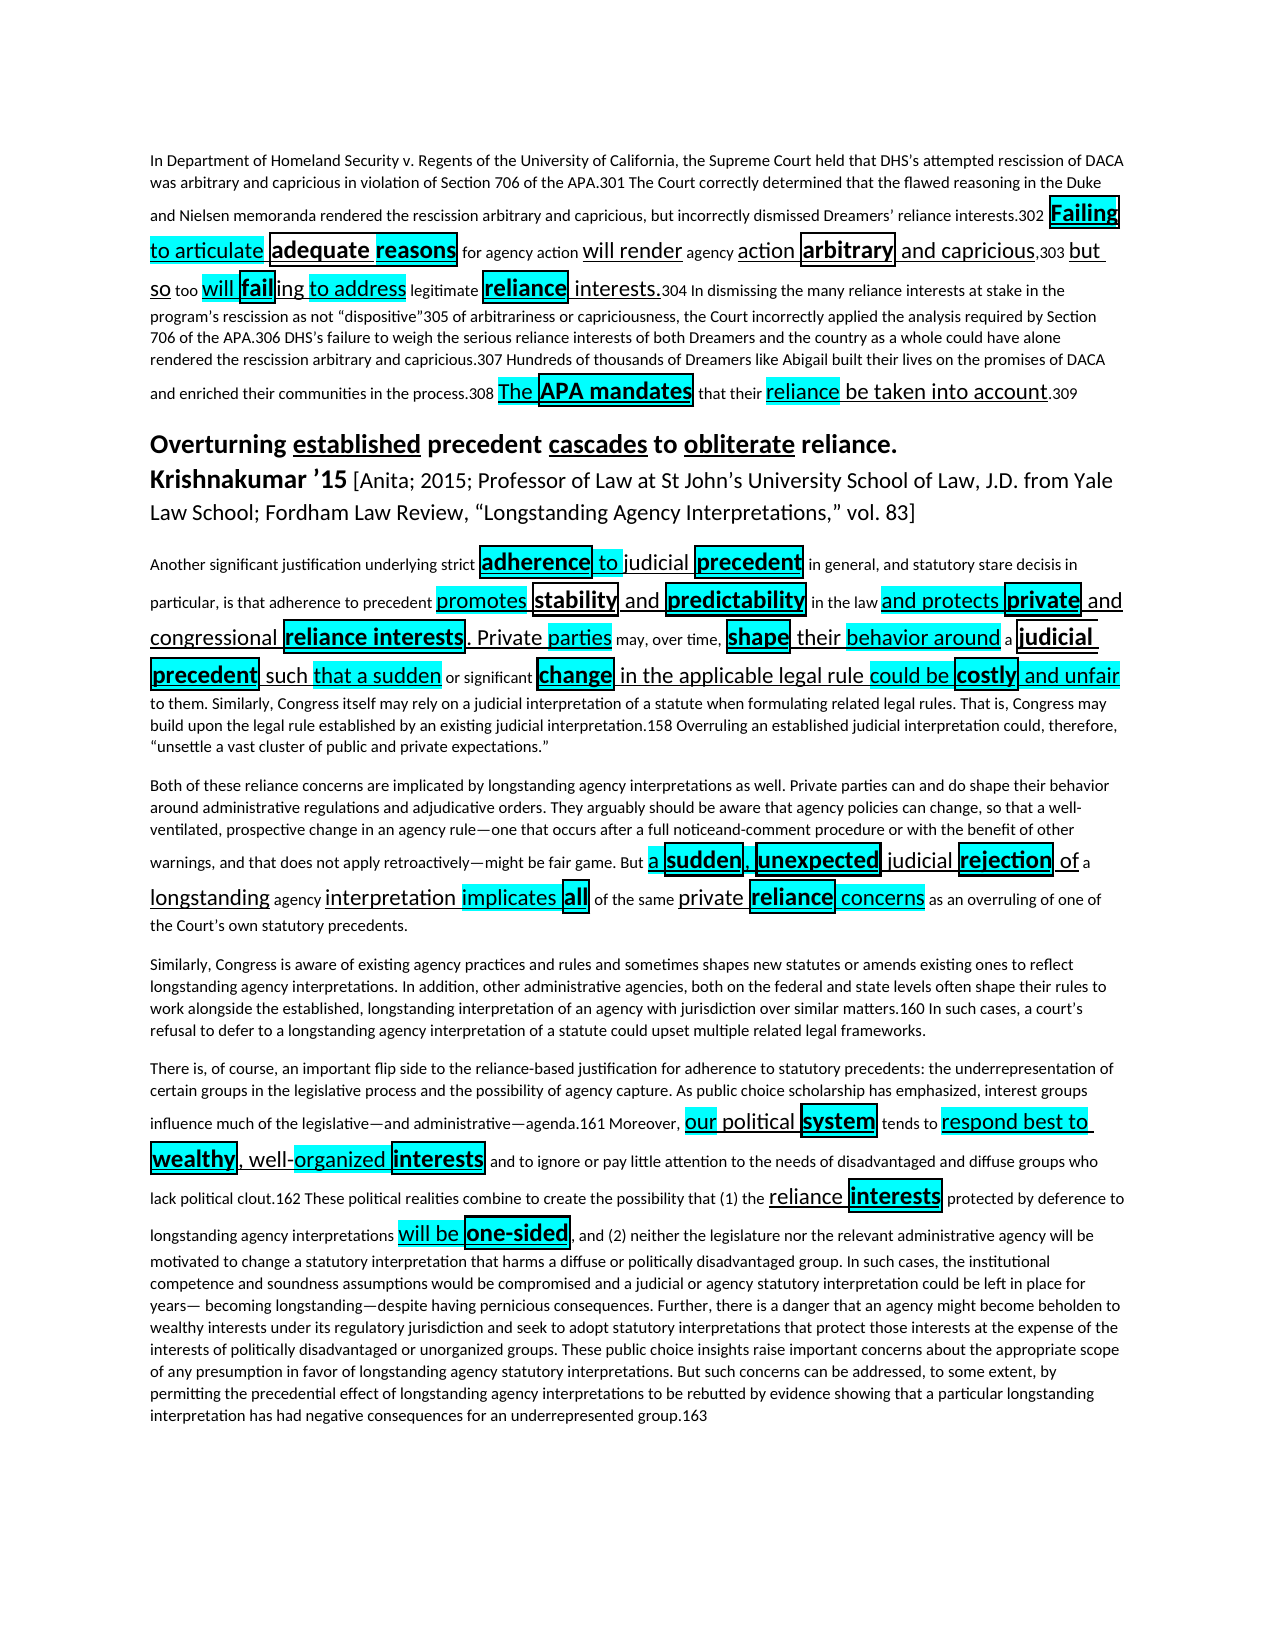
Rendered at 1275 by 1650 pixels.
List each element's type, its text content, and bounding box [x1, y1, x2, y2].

text There is, of course, an important flip side to the reliance-based justification for adherence to statutory precedents: the underrepresentation of certain groups in the legislative process and the possibility of agency capture. As public choice scholarship has emphasized, interest groups influence much of the legislative—and administrative—agenda.161 Moreover, our political system tends to respond best to wealthy, well-organized interests and to ignore or pay little attention to the needs of disadvantaged and diffuse groups who lack political clout.162 These political realities combine to create the possibility that (1) the reliance interests protected by deference to longstanding agency interpretations will be one-sided, and (2) neither the legislature nor the relevant administrative agency will be motivated to change a statutory interpretation that harms a diffuse or politically disadvantaged group. In such cases, the institutional competence and soundness assumptions would be compromised and a judicial or agency statutory interpretation could be left in place for years— becoming longstanding—despite having pernicious consequences. Further, there is a danger that an agency might become beholden to wealthy interests under its regulatory jurisdiction and seek to adopt statutory interpretations that protect those interests at the expense of the interests of politically disadvantaged or unorganized groups. These public choice insights raise important concerns about the appropriate scope of any presumption in favor of longstanding agency statutory interpretations. But such concerns can be addressed, to some extent, by permitting the precedential effect of longstanding agency interpretations to be rebutted by evidence showing that a particular longstanding interpretation has had negative consequences for an underrepresented group.163 [150, 1058, 1125, 1425]
text In Department of Homeland Security v. Regents of the University of California, the Supreme Court held that DHS’s attempted rescission of DACA was arbitrary and capricious in violation of Section 706 of the APA.301 The Court correctly determined that the flawed reasoning in the Duke and Nielsen memoranda rendered the rescission arbitrary and capricious, but incorrectly dismissed Dreamers’ reliance interests.302 Failing to articulate adequate reasons for agency action will render agency action arbitrary and capricious,303 but so too will failing to address legitimate reliance interests.304 In dismissing the many reliance interests at stake in the program’s rescission as not “dispositive”305 of arbitrariness or capriciousness, the Court incorrectly applied the analysis required by Section 706 of the APA.306 DHS’s failure to weigh the serious reliance interests of both Dreamers and the country as a whole could have alone rendered the rescission arbitrary and capricious.307 Hundreds of thousands of Dreamers like Abigail built their lives on the promises of DACA and enriched their communities in the process.308 The APA mandates that their reliance be taken into account.309 [150, 150, 1125, 407]
text Krishnakumar ’15 [Anita; 2015; Professor of Law at St John’s University School of Law, J.D. from Yale Law School; Fordham Law Review, “Longstanding Agency Interpretations,” vol. 83] [150, 462, 1125, 526]
text Both of these reliance concerns are implicated by longstanding agency interpretations as well. Private parties can and do shape their behavior around administrative regulations and adjudicative orders. They arguably should be aware that agency policies can change, so that a well-ventilated, prospective change in an agency rule—one that occurs after a full noticeand-comment procedure or with the benefit of other warnings, and that does not apply retroactively—might be fair game. But a sudden, unexpected judicial rejection of a longstanding agency interpretation implicates all of the same private reliance concerns as an overruling of one of the Court’s own statutory precedents. [150, 775, 1125, 936]
text Another significant justification underlying strict adherence to judicial precedent in general, and statutory stare decisis in particular, is that adherence to precedent promotes stability and predictability in the law and protects private and congressional reliance interests. Private parties may, over time, shape their behavior around a judicial precedent such that a sudden or significant change in the applicable legal rule could be costly and unfair to them. Similarly, Congress itself may rely on a judicial interpretation of a statute when formulating related legal rules. That is, Congress may build upon the legal rule established by an existing judicial interpretation.158 Overruling an established judicial interpretation could, therefore, “unsettle a vast cluster of public and private expectations.” [150, 544, 1125, 757]
subtitle Overturning established precedent cascades to obliterate reliance. [150, 427, 1125, 460]
text Similarly, Congress is aware of existing agency practices and rules and sometimes shapes new statutes or amends existing ones to reflect longstanding agency interpretations. In addition, other administrative agencies, both on the federal and state levels often shape their rules to work alongside the established, longstanding interpretation of an agency with jurisdiction over similar matters.160 In such cases, a court’s refusal to defer to a longstanding agency interpretation of a statute could upset multiple related legal frameworks. [150, 954, 1125, 1040]
